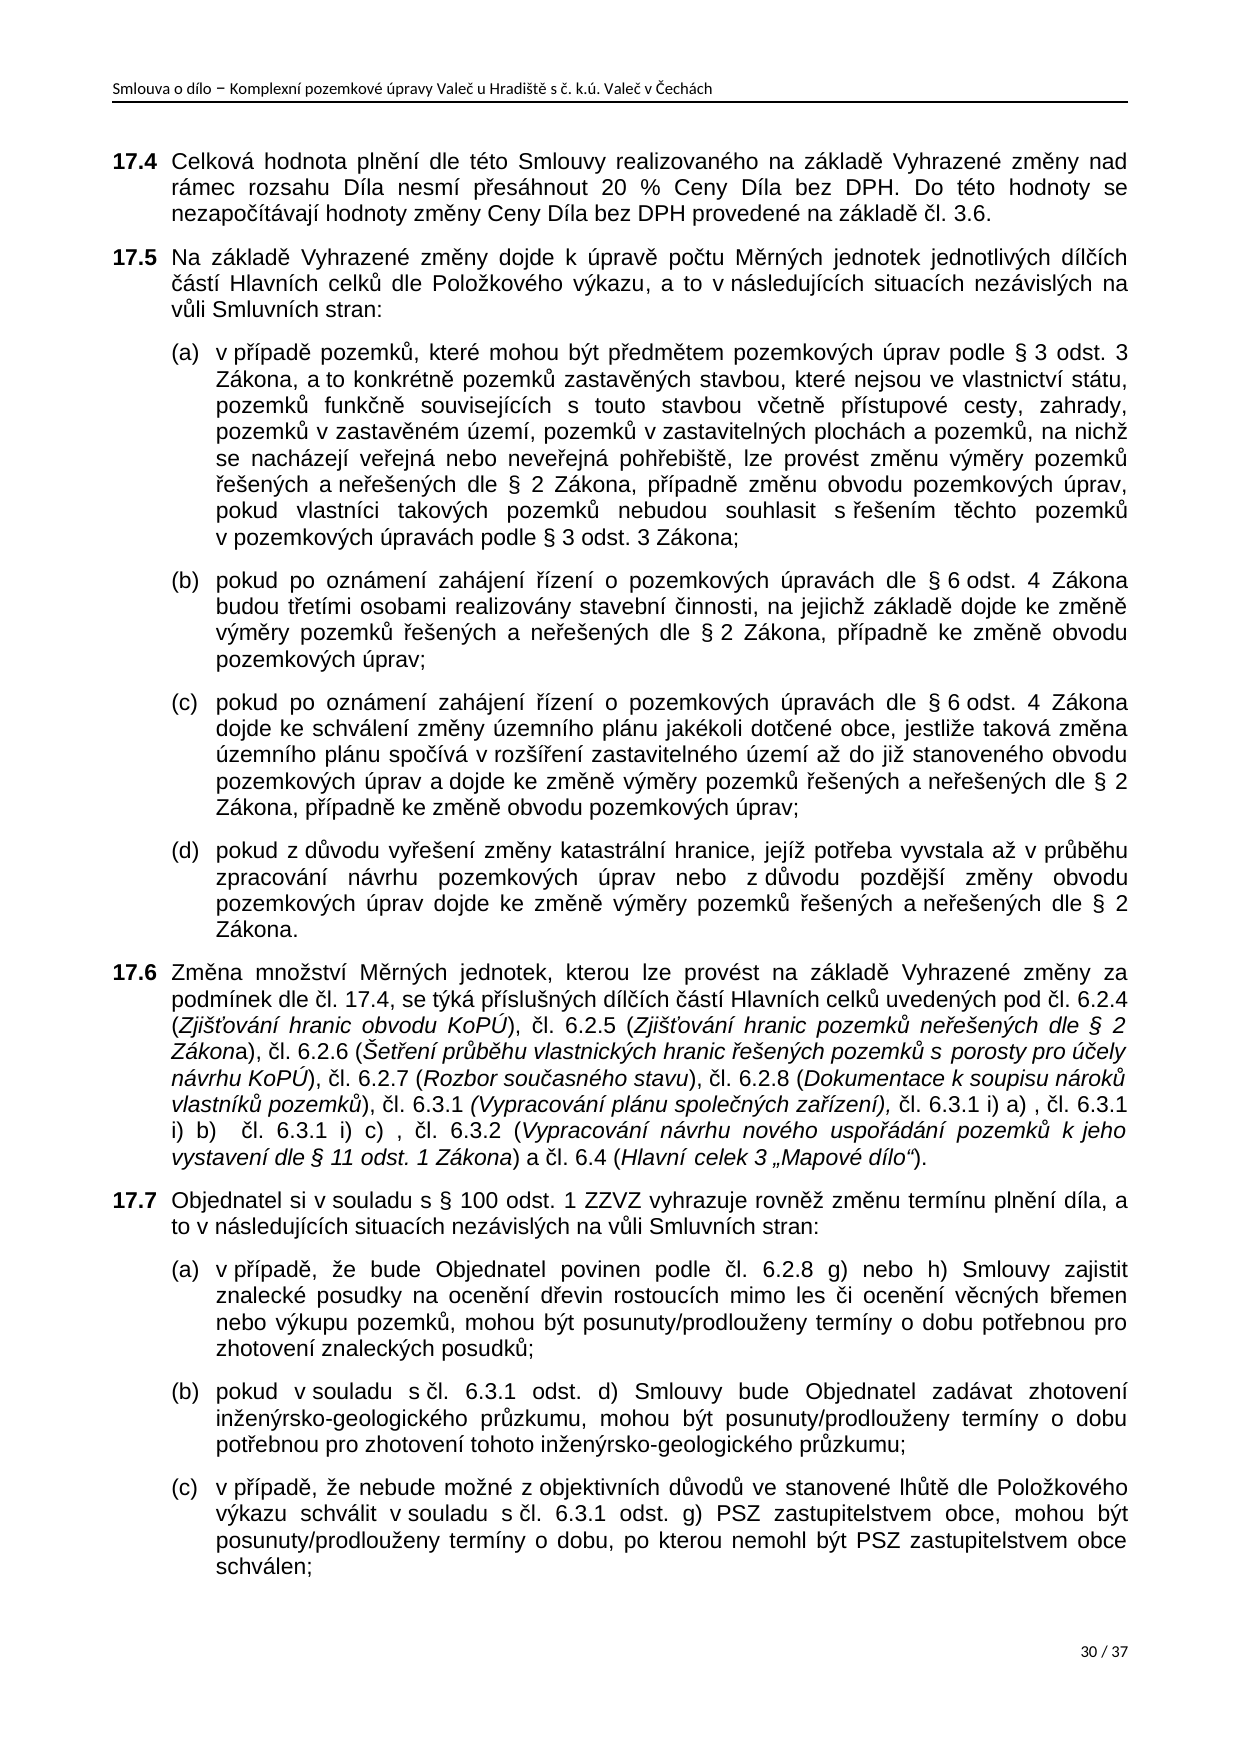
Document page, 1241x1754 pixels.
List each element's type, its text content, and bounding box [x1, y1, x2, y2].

list pokud z důvodu vyřešení změny katastrální hranice, jejíž potřeba vyvstala až v průběhu zpracování návrhu pozemkových úprav nebo z důvodu pozdější změny obvodu pozemkových úprav dojde ke změně výměry pozemků řešených a neřešených dle § 2 Zákona. [171, 837, 1128, 943]
list v případě, že nebude možné z objektivních důvodů ve stanovené lhůtě dle Položkového výkazu schválit v souladu s čl. 6.3.1 odst. g) PSZ zastupitelstvem obce, mohou být posunuty/prodlouženy termíny o dobu, po kterou nemohl být PSZ zastupitelstvem obce schválen; [171, 1474, 1128, 1579]
list pokud v souladu s čl. 6.3.1 odst. d) Smlouvy bude Objednatel zadávat zhotovení inženýrsko-geologického průzkumu, mohou být posunuty/prodlouženy termíny o dobu potřebnou pro zhotovení tohoto inženýrsko-geologického průzkumu; [171, 1378, 1128, 1457]
list pokud po oznámení zahájení řízení o pozemkových úpravách dle § 6 odst. 4 Zákona budou třetími osobami realizovány stavební činnosti, na jejichž základě dojde ke změně výměry pozemků řešených a neřešených dle § 2 Zákona, případně ke změně obvodu pozemkových úprav; [171, 567, 1128, 672]
text Změna množství Měrných jednotek, kterou lze provést na základě Vyhrazené změny za podmínek dle čl. 17.4, se týká příslušných dílčích částí Hlavních celků uvedených pod čl. 6.2.4 (Zjišťování hranic obvodu KoPÚ), čl. 6.2.5 (Zjišťování hranic pozemků neřešených dle § 2 Zákona), čl. 6.2.6 (Šetření průběhu vlastnických hranic řešených pozemků s porosty pro účely návrhu KoPÚ), čl. 6.2.7 (Rozbor současného stavu), čl. 6.2.8 (Dokumentace k soupisu nároků vlastníků pozemků), čl. 6.3.1 (Vypracování plánu společných zařízení), čl. 6.3.1 i) a) , čl. 6.3.1 i) b) čl. 6.3.1 i) c) , čl. 6.3.2 (Vypracování návrhu nového uspořádání pozemků k jeho vystavení dle § 11 odst. 1 Zákona) a čl. 6.4 (Hlavní celek 3 „Mapové dílo“). [112, 959, 1128, 1170]
list v případě pozemků, které mohou být předmětem pozemkových úprav podle § 3 odst. 3 Zákona, a to konkrétně pozemků zastavěných stavbou, které nejsou ve vlastnictví státu, pozemků funkčně souvisejících s touto stavbou včetně přístupové cesty, zahrady, pozemků v zastavěném území, pozemků v zastavitelných plochách a pozemků, na nichž se nacházejí veřejná nebo neveřejná pohřebiště, lze provést změnu výměry pozemků řešených a neřešených dle § 2 Zákona, případně změnu obvodu pozemkových úprav, pokud vlastníci takových pozemků nebudou souhlasit s řešením těchto pozemků v pozemkových úpravách podle § 3 odst. 3 Zákona; [171, 339, 1128, 550]
text Objednatel si v souladu s § 100 odst. 1 ZZVZ vyhrazuje rovněž změnu termínu plnění díla, a to v následujících situacích nezávislých na vůli Smluvních stran: [112, 1187, 1128, 1239]
list v případě, že bude Objednatel povinen podle čl. 6.2.8 g) nebo h) Smlouvy zajistit znalecké posudky na ocenění dřevin rostoucích mimo les či ocenění věcných břemen nebo výkupu pozemků, mohou být posunuty/prodlouženy termíny o dobu potřebnou pro zhotovení znaleckých posudků; [171, 1256, 1128, 1362]
text Na základě Vyhrazené změny dojde k úpravě počtu Měrných jednotek jednotlivých dílčích částí Hlavních celků dle Položkového výkazu, a to v následujících situacích nezávislých na vůli Smluvních stran: [112, 243, 1128, 322]
list pokud po oznámení zahájení řízení o pozemkových úpravách dle § 6 odst. 4 Zákona dojde ke schválení změny územního plánu jakékoli dotčené obce, jestliže taková změna územního plánu spočívá v rozšíření zastavitelného území až do již stanoveného obvodu pozemkových úprav a dojde ke změně výměry pozemků řešených a neřešených dle § 2 Zákona, případně ke změně obvodu pozemkových úprav; [171, 689, 1128, 821]
text Celková hodnota plnění dle této Smlouvy realizovaného na základě Vyhrazené změny nad rámec rozsahu Díla nesmí přesáhnout 20 % Ceny Díla bez DPH. Do této hodnoty se nezapočítávají hodnoty změny Ceny Díla bez DPH provedené na základě čl. 3.6. [112, 148, 1128, 227]
